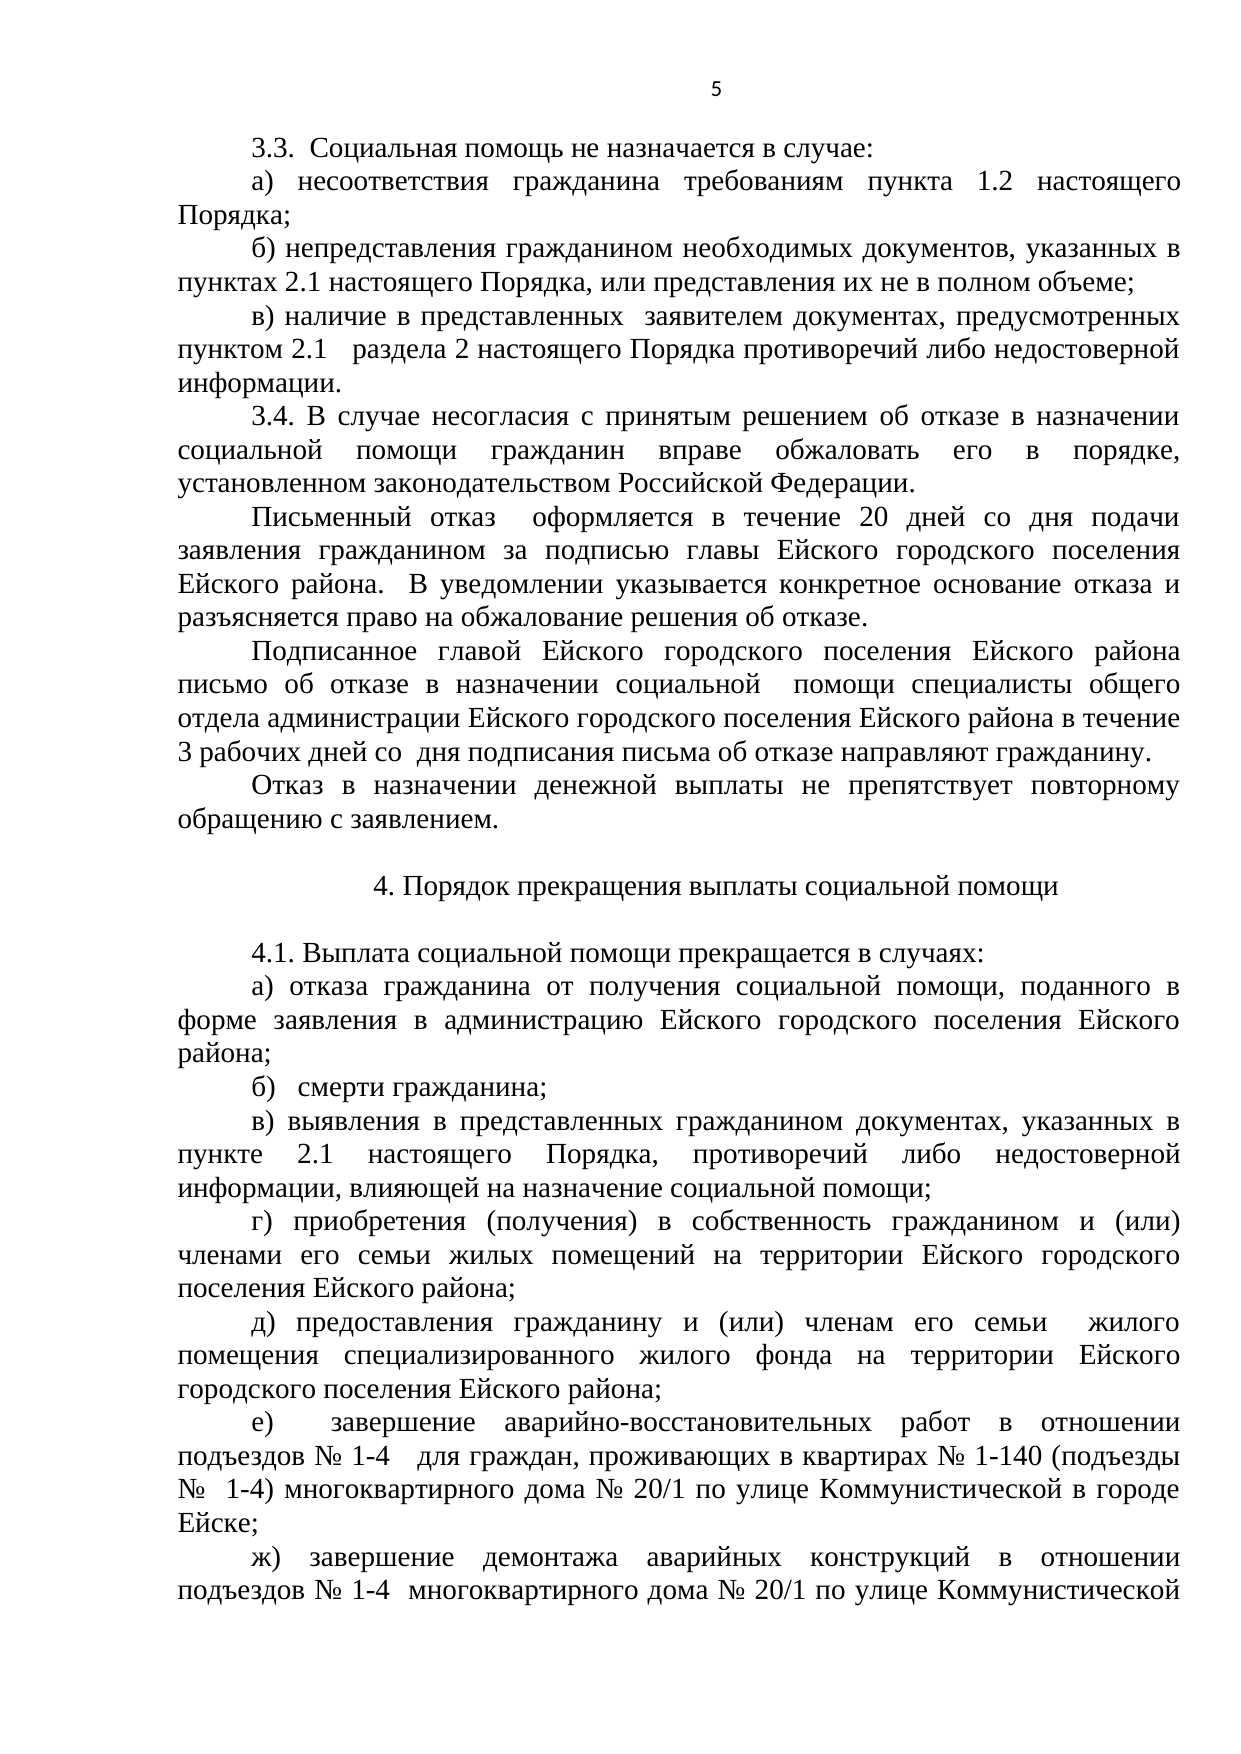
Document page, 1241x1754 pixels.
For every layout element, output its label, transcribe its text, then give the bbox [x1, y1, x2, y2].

text в) наличие в представленных заявителем документах, предусмотренных пунктом 2.1 раздела 2 настоящего Порядка противоречий либо недостоверной информации. [177, 298, 1181, 398]
text б) смерти гражданина; [177, 1069, 1181, 1103]
text г) приобретения (получения) в собственность гражданином и (или) членами его семьи жилых помещений на территории Ейского городского поселения Ейского района; [177, 1203, 1181, 1304]
text Подписанное главой Ейского городского поселения Ейского района письмо об отказе в назначении социальной помощи специалисты общего отдела администрации Ейского городского поселения Ейского района в течение 3 рабочих дней со дня подписания письма об отказе направляют гражданину. [177, 633, 1181, 767]
text 4.1. Выплата социальной помощи прекращается в случаях: [177, 935, 1181, 968]
text 3.3. Социальная помощь не назначается в случае: [177, 130, 1181, 163]
text Отказ в назначении денежной выплаты не препятствует повторному обращению с заявлением. [177, 767, 1181, 834]
text а) несоответствия гражданина требованиям пункта 1.2 настоящего Порядка; [177, 163, 1181, 231]
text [177, 1539, 1181, 1606]
text Письменный отказ оформляется в течение 20 дней со дня подачи заявления гражданином за подписью главы Ейского городского поселения Ейского района. В уведомлении указывается конкретное основание отказа и разъясняется право на обжалование решения об отказе. [177, 499, 1181, 633]
text в) выявления в представленных гражданином документах, указанных в пункте 2.1 настоящего Порядка, противоречий либо недостоверной информации, влияющей на назначение социальной помощи; [177, 1103, 1181, 1203]
text б) непредставления гражданином необходимых документов, указанных в пунктах 2.1 настоящего Порядка, или представления их не в полном объеме; [177, 231, 1181, 298]
text е) завершение аварийно-восстановительных работ в отношении подъездов № 1-4 для граждан, проживающих в квартирах № 1-140 (подъезды № 1-4) многоквартирного дома № 20/1 по улице Коммунистической в городе Ейске; [177, 1404, 1181, 1539]
text а) отказа гражданина от получения социальной помощи, поданного в форме заявления в администрацию Ейского городского поселения Ейского района; [177, 968, 1181, 1069]
text 3.4. В случае несогласия с принятым решением об отказе в назначении социальной помощи гражданин вправе обжаловать его в порядке, установленном законодательством Российской Федерации. [177, 398, 1181, 499]
text 4. Порядок прекращения выплаты социальной помощи [177, 868, 1181, 901]
text д) предоставления гражданину и (или) членам его семьи жилого помещения специализированного жилого фонда на территории Ейского городского поселения Ейского района; [177, 1304, 1181, 1404]
